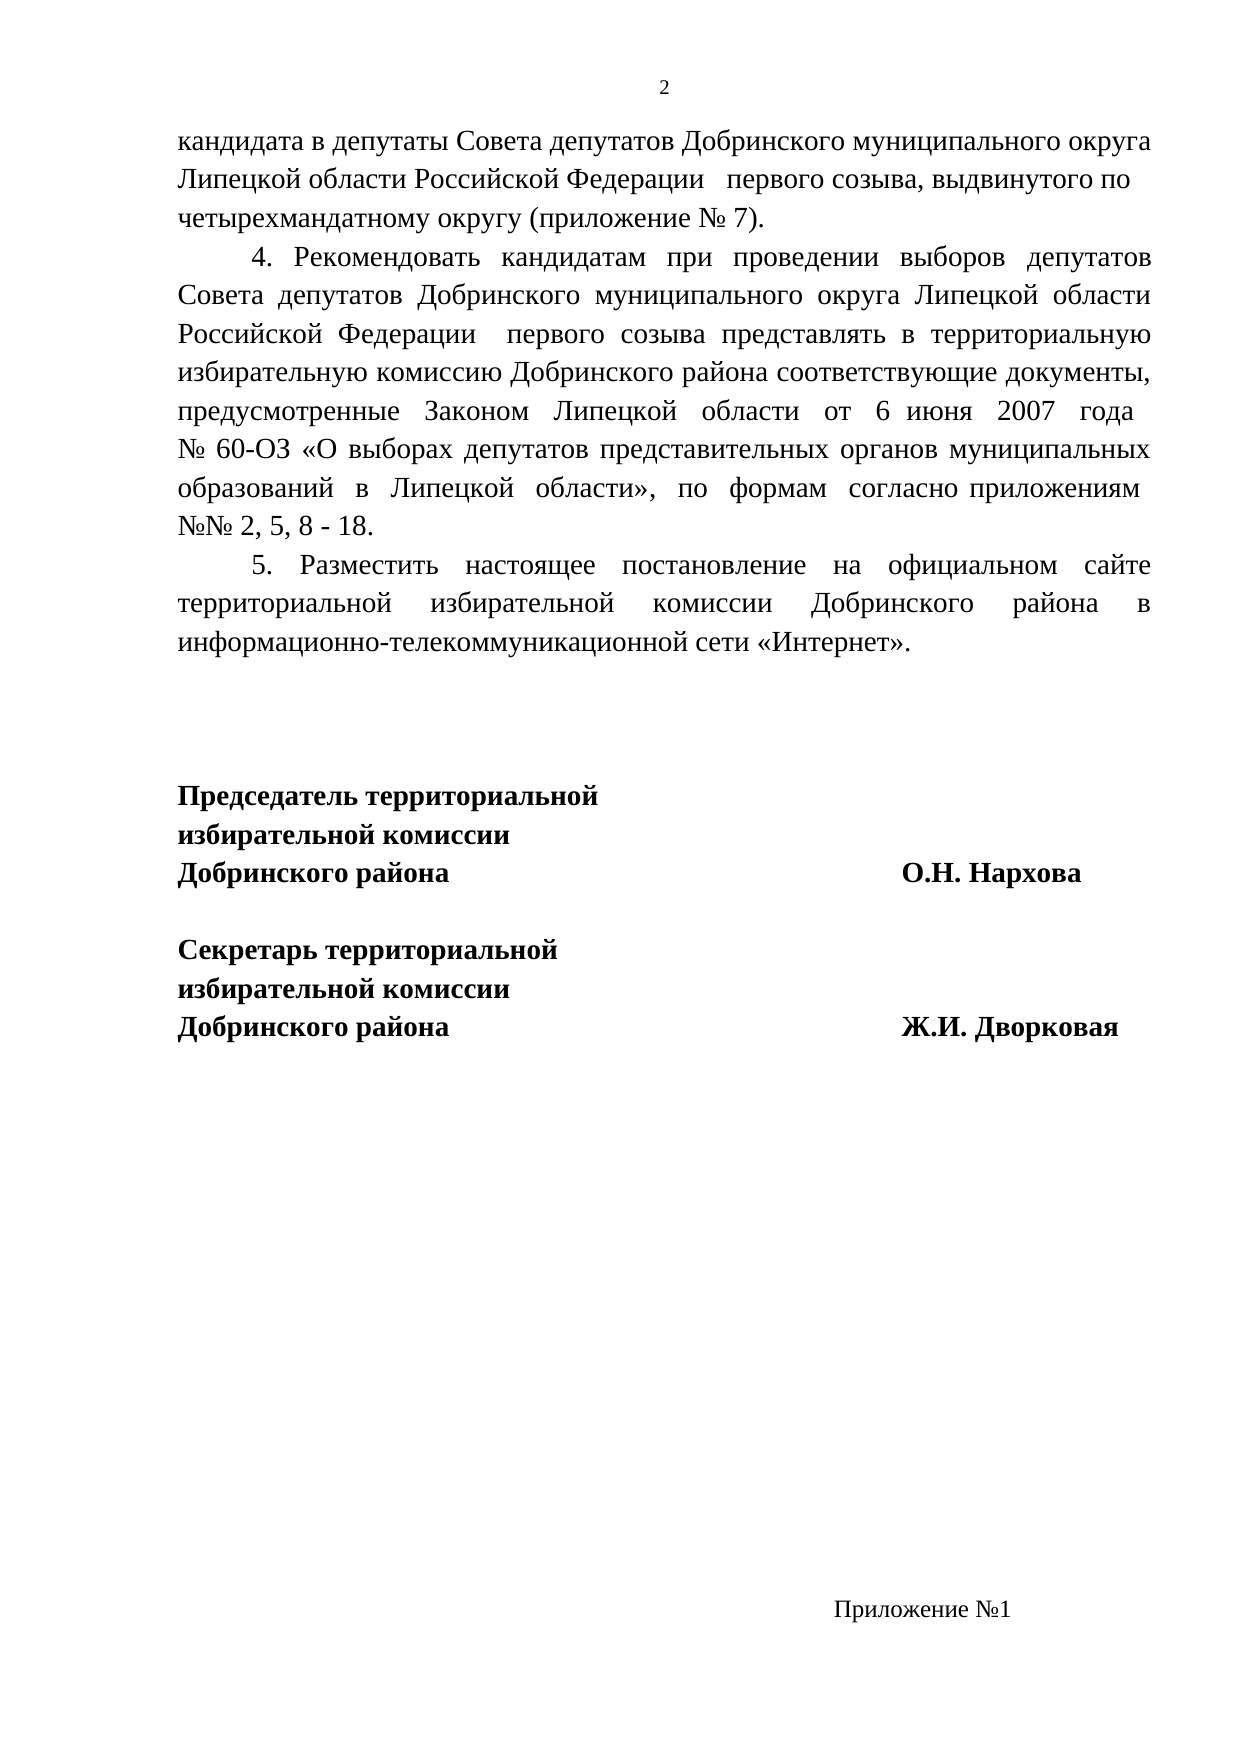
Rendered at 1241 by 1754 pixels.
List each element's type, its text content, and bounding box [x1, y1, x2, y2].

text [177, 123, 1152, 195]
text Секретарь территориальной [177, 932, 1152, 966]
text 5. Разместить настоящее постановление на официальном сайте территориальной избирательной комиссии Добринского района в информационно-телекоммуникационной сети «Интернет». [177, 547, 1152, 658]
text четырехмандатному округу (приложение № 7). [177, 200, 1152, 234]
text Председатель территориальной [177, 778, 1152, 812]
text избирательной комиссии [177, 971, 1152, 1004]
subtitle Приложение №1 [620, 1594, 1152, 1623]
text Добринского района Ж.И. Дворковая [177, 1009, 1152, 1043]
text 4. Рекомендовать кандидатам при проведении выборов депутатов Совета депутатов Добринского муниципального округа Липецкой области Российской Федерации первого созыва представлять в территориальную избирательную комиссию Добринского района соответствующие документы, предусмотренные Законом Липецкой области от 6 июня 2007 года № 60-ОЗ «О выборах депутатов представительных органов муниципальных образований в Липецкой области», по формам согласно приложениям №№ 2, 5, 8 - 18. [177, 239, 1152, 542]
text избирательной комиссии [177, 817, 1152, 850]
text Добринского района О.Н. Нархова [177, 855, 1152, 889]
